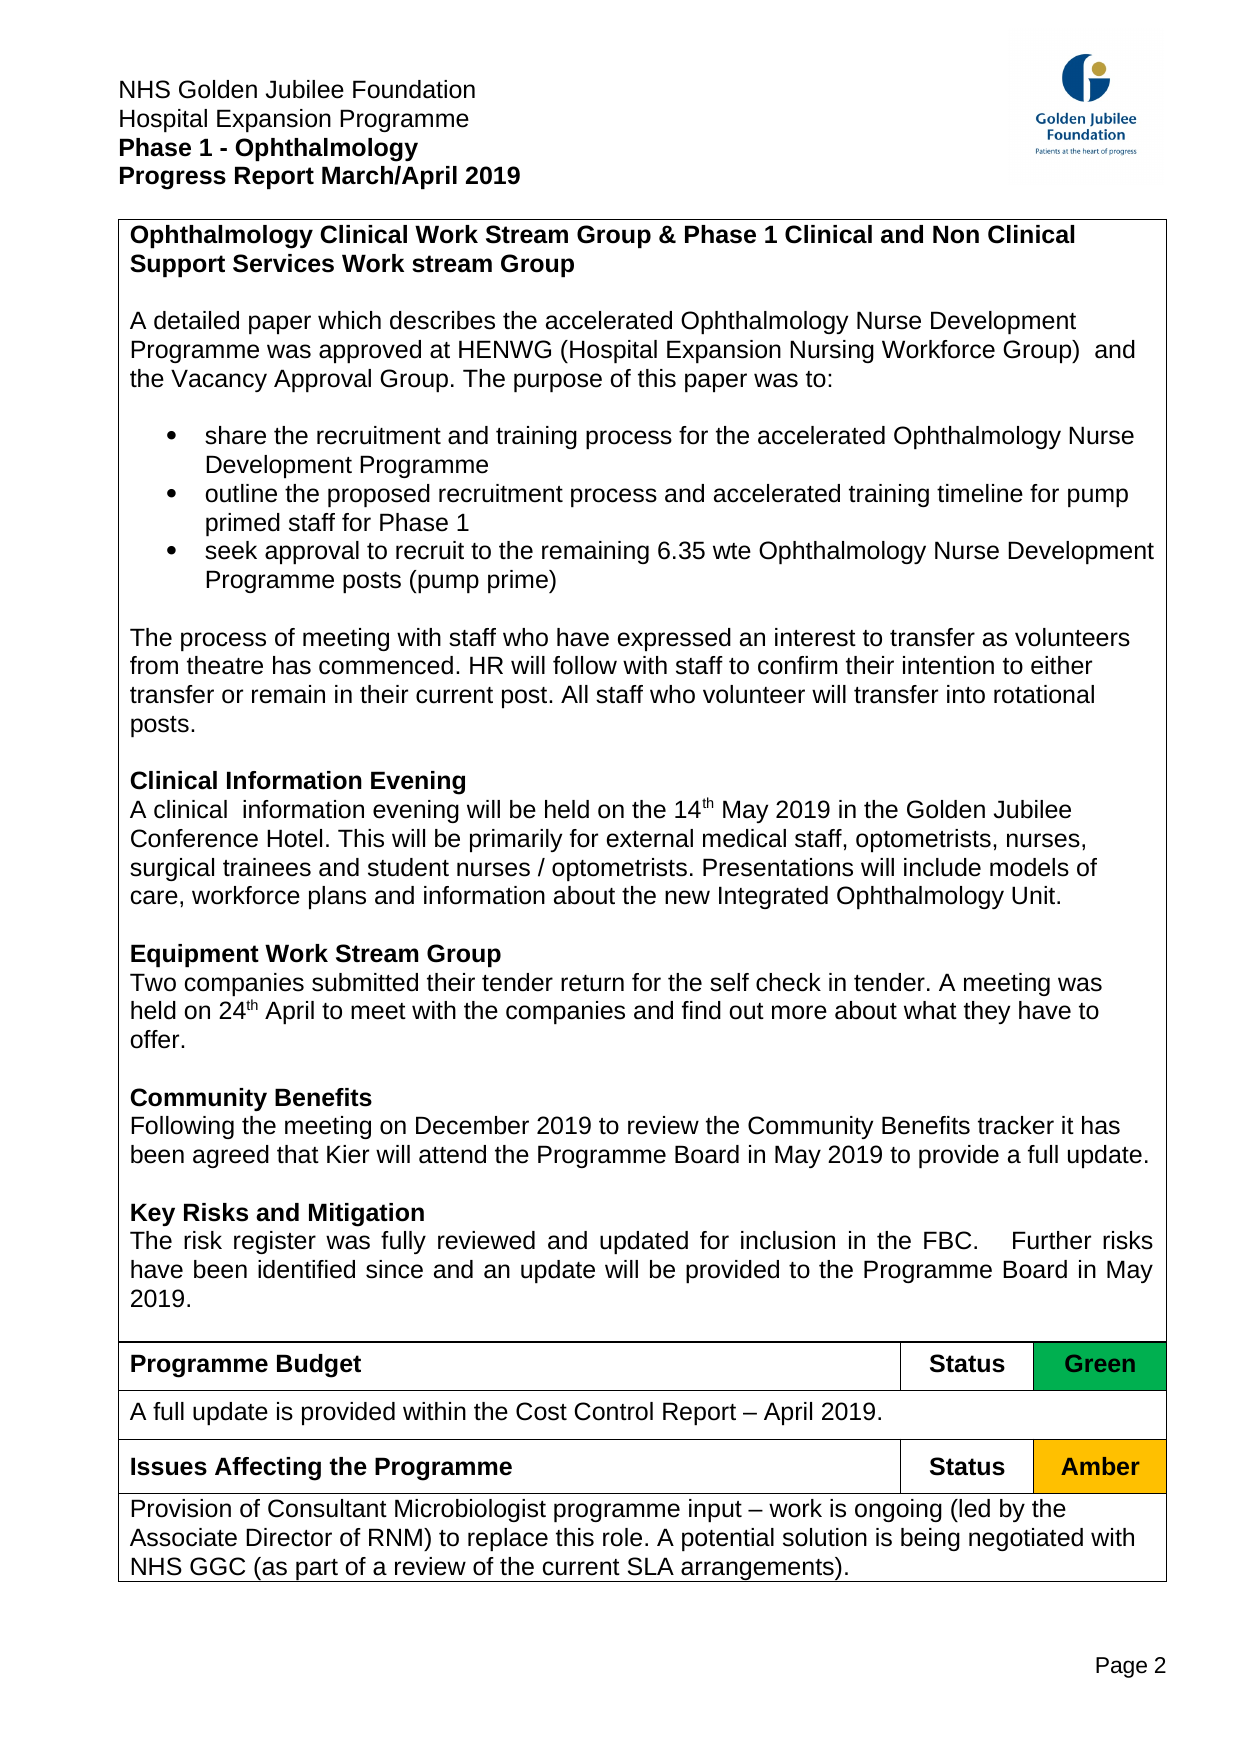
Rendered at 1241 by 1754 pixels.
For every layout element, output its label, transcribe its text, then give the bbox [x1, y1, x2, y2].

table_cell A full update is provided within the Cost Control Report – April 2019. [119, 1391, 1166, 1438]
picture [1007, 28, 1164, 185]
table_cell Issues Affecting the Programme [119, 1440, 900, 1493]
table_cell Provision of Consultant Microbiologist programme input – work is ongoing (led by the Associate Director of RNM) to replace this role. A potential solution is being negotiated with NHS GGC (as part of a review of the current SLA arrangements). [119, 1494, 1166, 1581]
table_cell Status [901, 1440, 1033, 1493]
table_cell Amber [1034, 1440, 1166, 1493]
table_cell Programme Budget [119, 1343, 900, 1390]
table_cell Status [901, 1343, 1033, 1390]
table_cell Green [1034, 1343, 1166, 1390]
